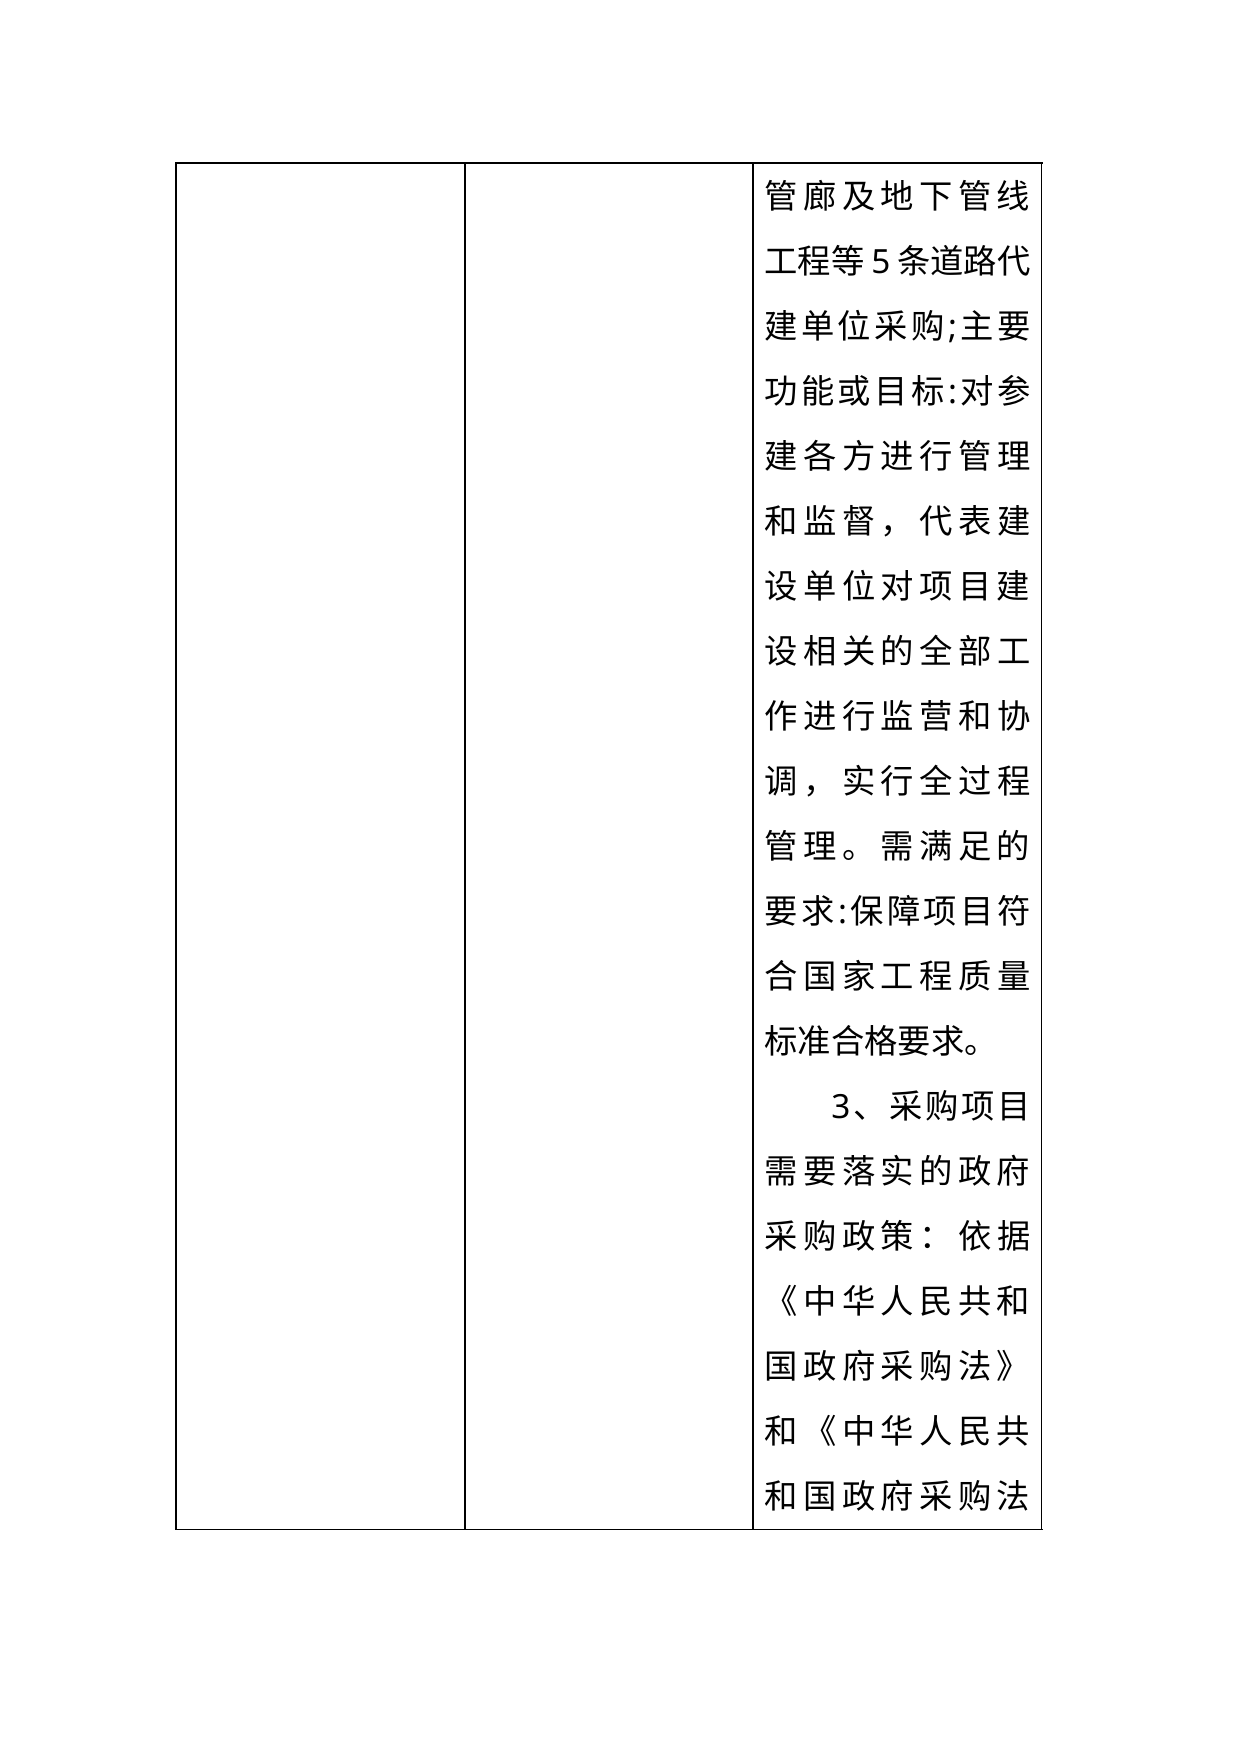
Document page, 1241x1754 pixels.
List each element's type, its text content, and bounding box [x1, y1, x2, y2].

table_cell [466, 164, 752, 1528]
table_cell 1 [177, 164, 464, 1528]
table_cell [754, 164, 1041, 1528]
